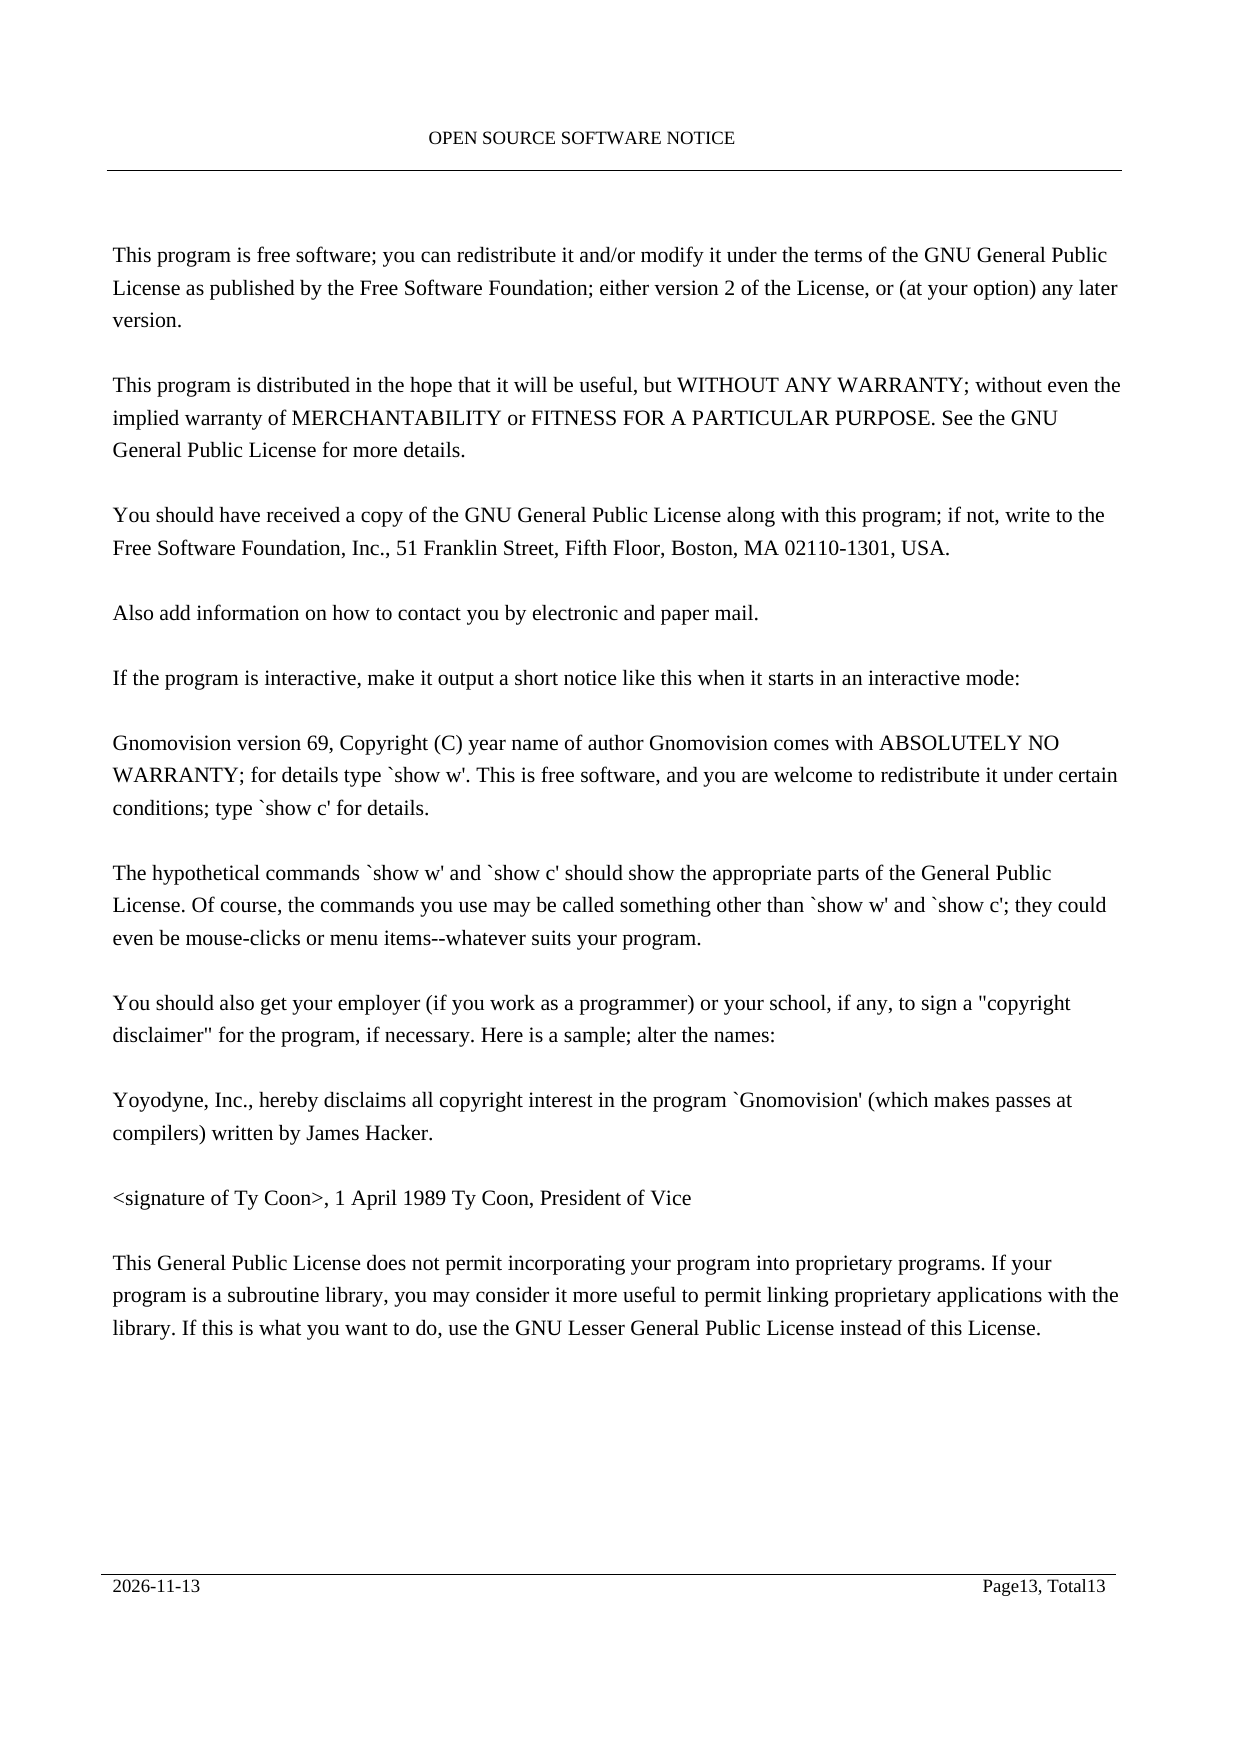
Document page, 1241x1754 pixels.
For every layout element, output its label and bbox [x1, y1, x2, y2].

text [112, 206, 1128, 1344]
